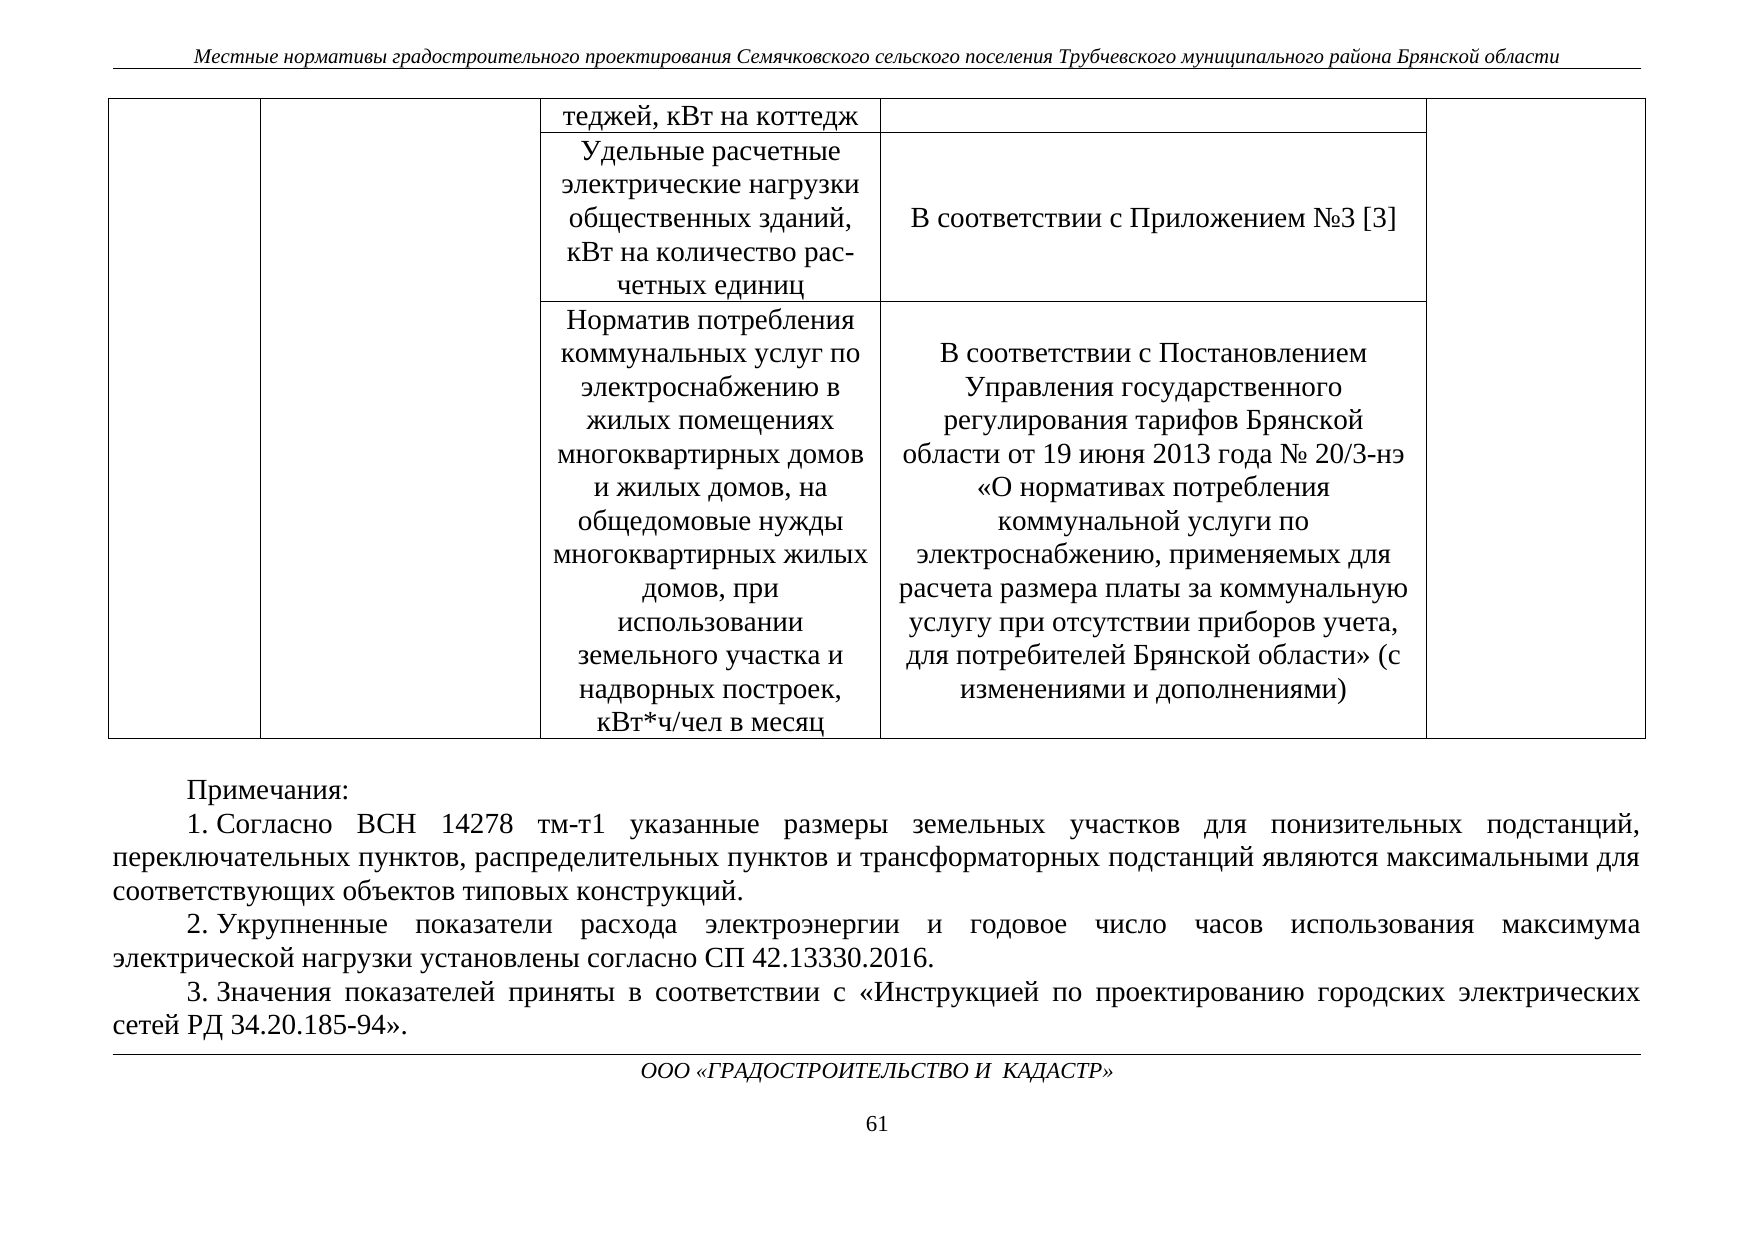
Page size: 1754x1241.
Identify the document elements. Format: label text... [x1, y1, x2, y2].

list Укрупненные показатели расхода электроэнергии и годовое число часов использования максимума электрической нагрузки установлены согласно СП 42.13330.2016. [112, 907, 1641, 974]
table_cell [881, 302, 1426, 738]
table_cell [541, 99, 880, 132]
text Примечания: [112, 772, 1641, 806]
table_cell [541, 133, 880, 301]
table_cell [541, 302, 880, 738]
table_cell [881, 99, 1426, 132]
list Согласно ВСН 14278 тм-т1 указанные размеры земельных участков для понизительных подстанций, переключательных пунктов, распределительных пунктов и трансформаторных подстанций являются максимальными для соответствующих объектов типовых конструкций. [112, 806, 1641, 907]
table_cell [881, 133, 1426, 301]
list Значения показателей приняты в соответствии с «Инструкцией по проектированию городских электрических сетей РД 34.20.185-94». [112, 974, 1641, 1041]
